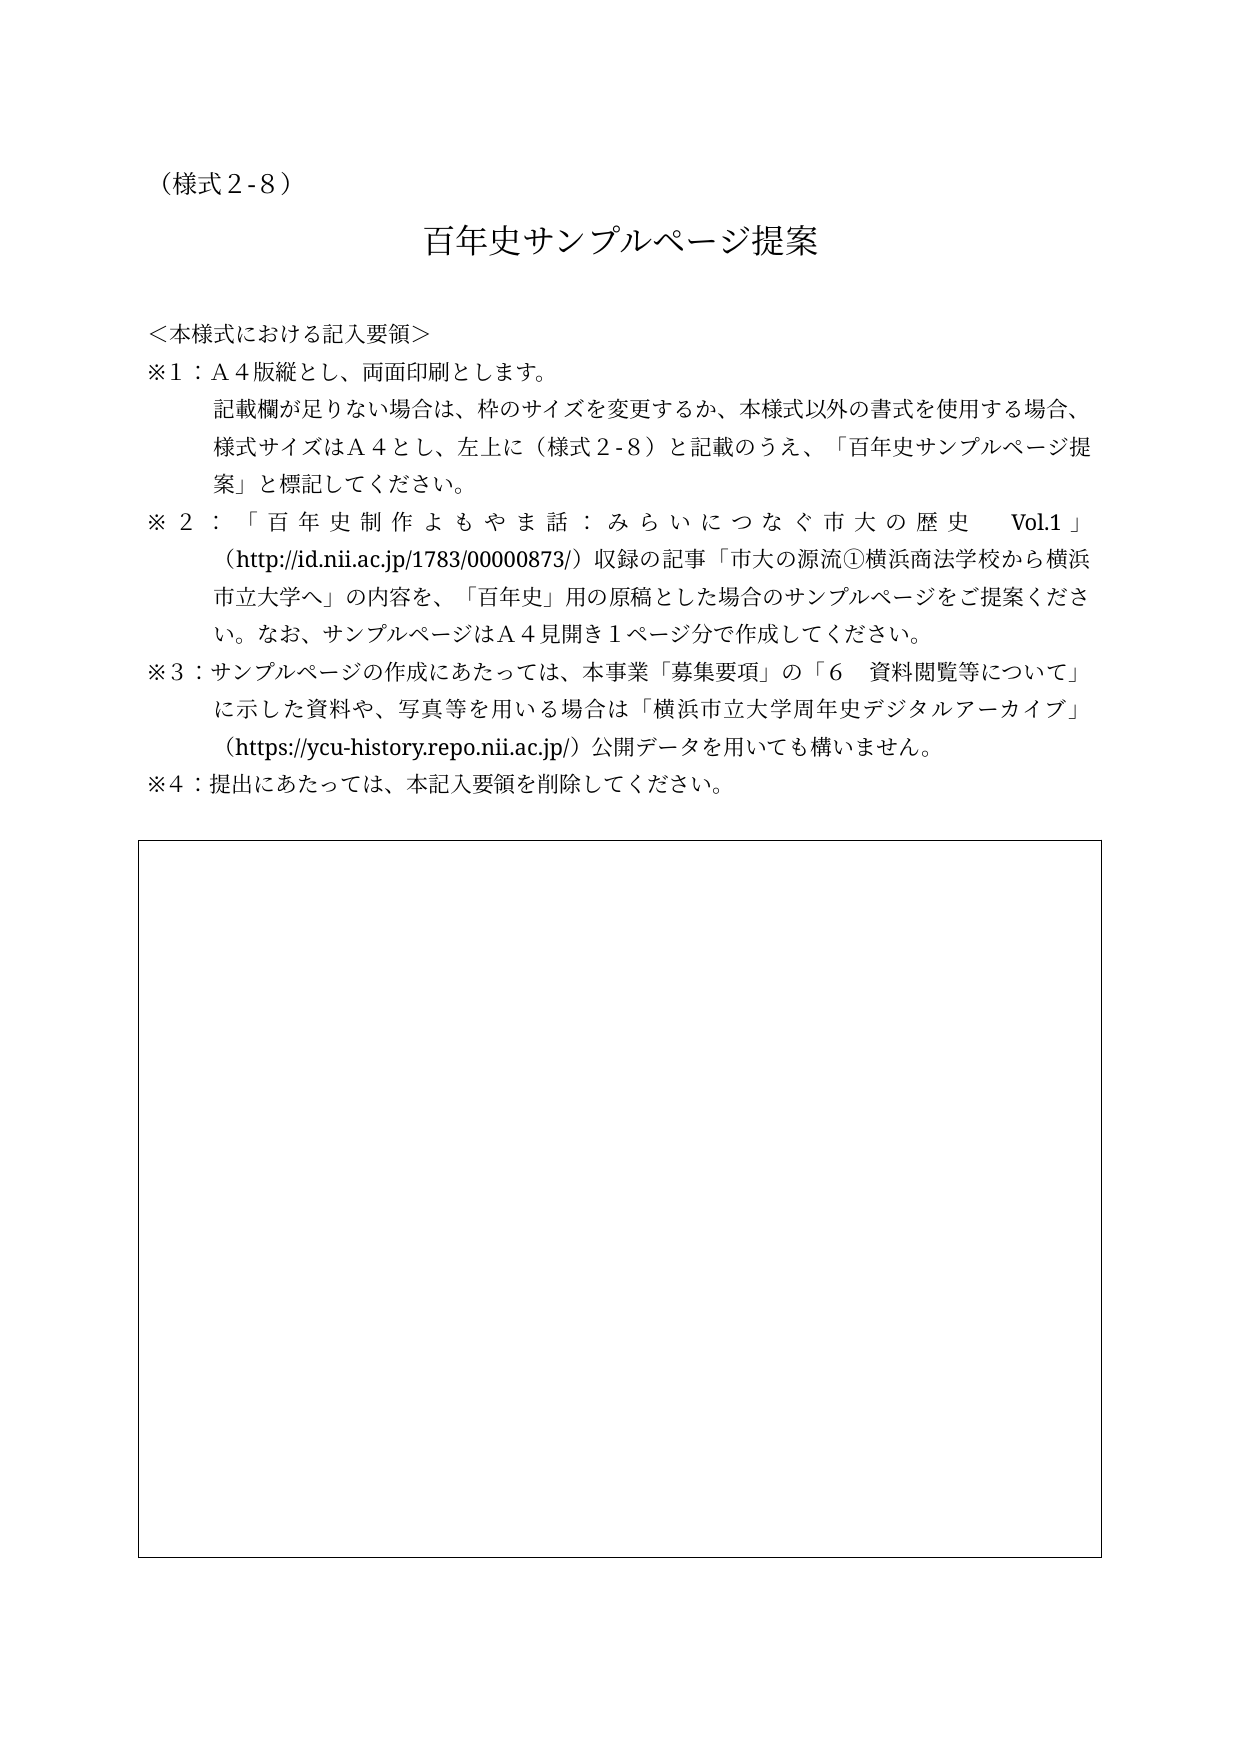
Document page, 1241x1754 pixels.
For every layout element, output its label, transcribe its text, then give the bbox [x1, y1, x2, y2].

text 記載欄が足りない場合は、枠のサイズを変更するか、本様式以外の書式を使用する場合、様式サイズはＡ４とし、左上に（様式２-８）と記載のうえ、「百年史サンプルページ提案」と標記してください。 [213, 389, 1092, 502]
text ※４：提出にあたっては、本記入要領を削除してください。 [148, 764, 1092, 802]
text ※２：「百年史制作よもやま話：みらいにつなぐ市大の歴史 Vol.1」（http://id.nii.ac.jp/1783/00000873/）収録の記事「市大の源流①横浜商法学校から横浜市立大学へ」の内容を、「百年史」用の原稿とした場合のサンプルページをご提案ください。なお、サンプルページはＡ４見開き１ページ分で作成してください。 [148, 502, 1092, 652]
text （様式２-８） [148, 164, 1092, 202]
text 百年史サンプルページ提案 [148, 202, 1092, 277]
text ＜本様式における記入要領＞ [148, 314, 1092, 352]
text ※３：サンプルページの作成にあたっては、本事業「募集要項」の「６ 資料閲覧等について」に示した資料や、写真等を用いる場合は「横浜市立大学周年史デジタルアーカイブ」（https://ycu-history.repo.nii.ac.jp/）公開データを用いても構いません。 [148, 652, 1092, 764]
text ※１：Ａ４版縦とし、両面印刷とします。 [148, 352, 1092, 389]
